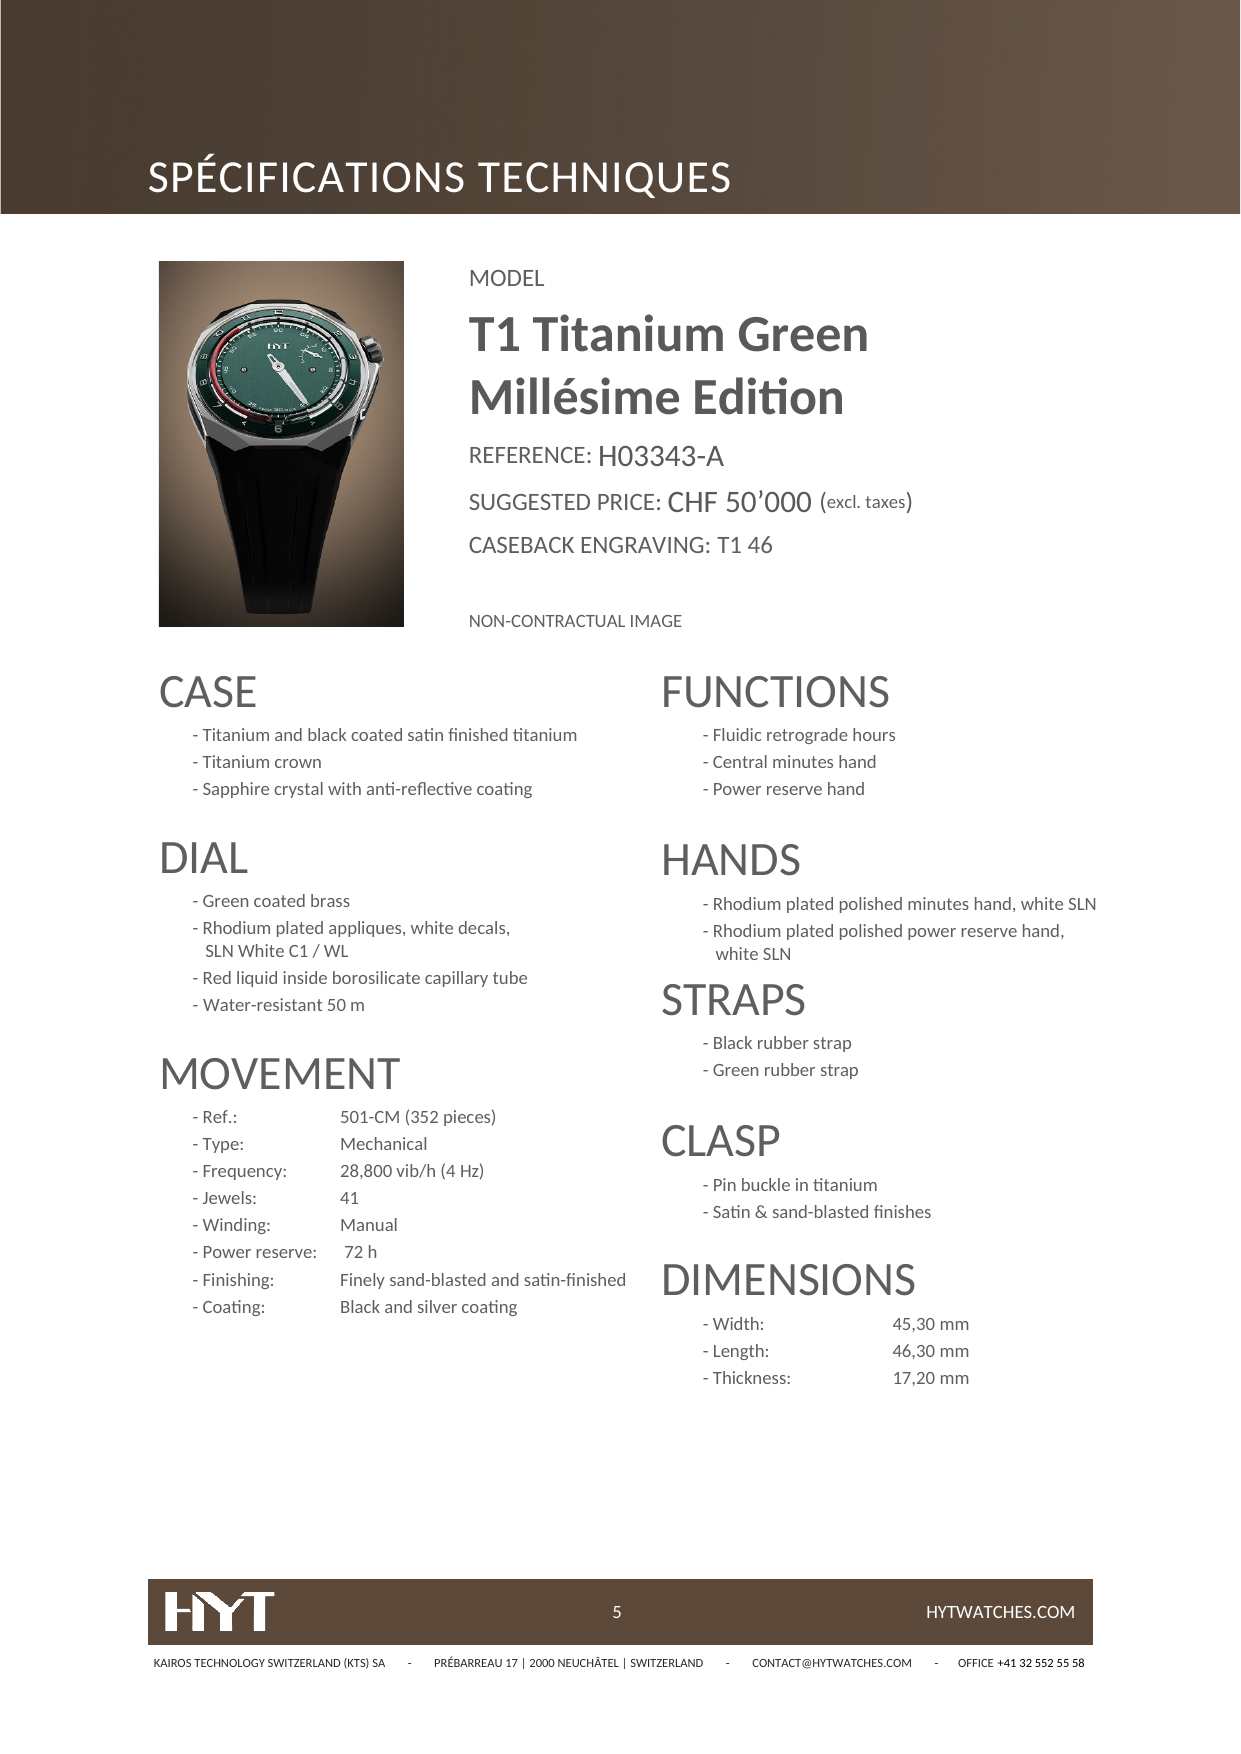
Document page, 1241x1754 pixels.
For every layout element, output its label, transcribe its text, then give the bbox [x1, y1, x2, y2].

text spécifications techniques [148, 148, 1092, 204]
table_cell Functions - Fluidic retrograde hours - Central minutes hand - Power reserve hand hands - Rhodium plated polished minutes hand, white SLN - Rhodium plated polished power reserve hand, white SLN straps - Black rubber strap - Green rubber strap clasp - Pin buckle in titanium - Satin & sand-blasted finishes Dimensions - Width: 45,30 mm - Length: 46,30 mm - Thickness: 17,20 mm [650, 661, 1137, 1393]
table_header [148, 262, 457, 661]
table_cell Case - Titanium and black coated satin finished titanium - Titanium crown - Sapphire crystal with anti-reflective coating Dial - Green coated brass - Rhodium plated appliques, white decals, SLN White C1 / WL - Red liquid inside borosilicate capillary tube - Water-resistant 50 m Movement - Ref.: 501-CM (352 pieces) - Type: Mechanical - Frequency: 28,800 vib/h (4 Hz) - Jewels: 41 - Winding: Manual - Power reserve: 72 h - Finishing: Finely sand-blasted and satin-finished - Coating: Black and silver coating [148, 661, 650, 1393]
picture [165, 1592, 275, 1631]
picture [0, 0, 1241, 214]
table_header Model T1 Titanium Green Millésime Edition Reference: H03343-A Suggested price: CHF 50’000 (excl. taxes) Caseback ENGRAVING: T1 46 Non-contractual image [457, 262, 1137, 661]
picture [158, 261, 404, 627]
